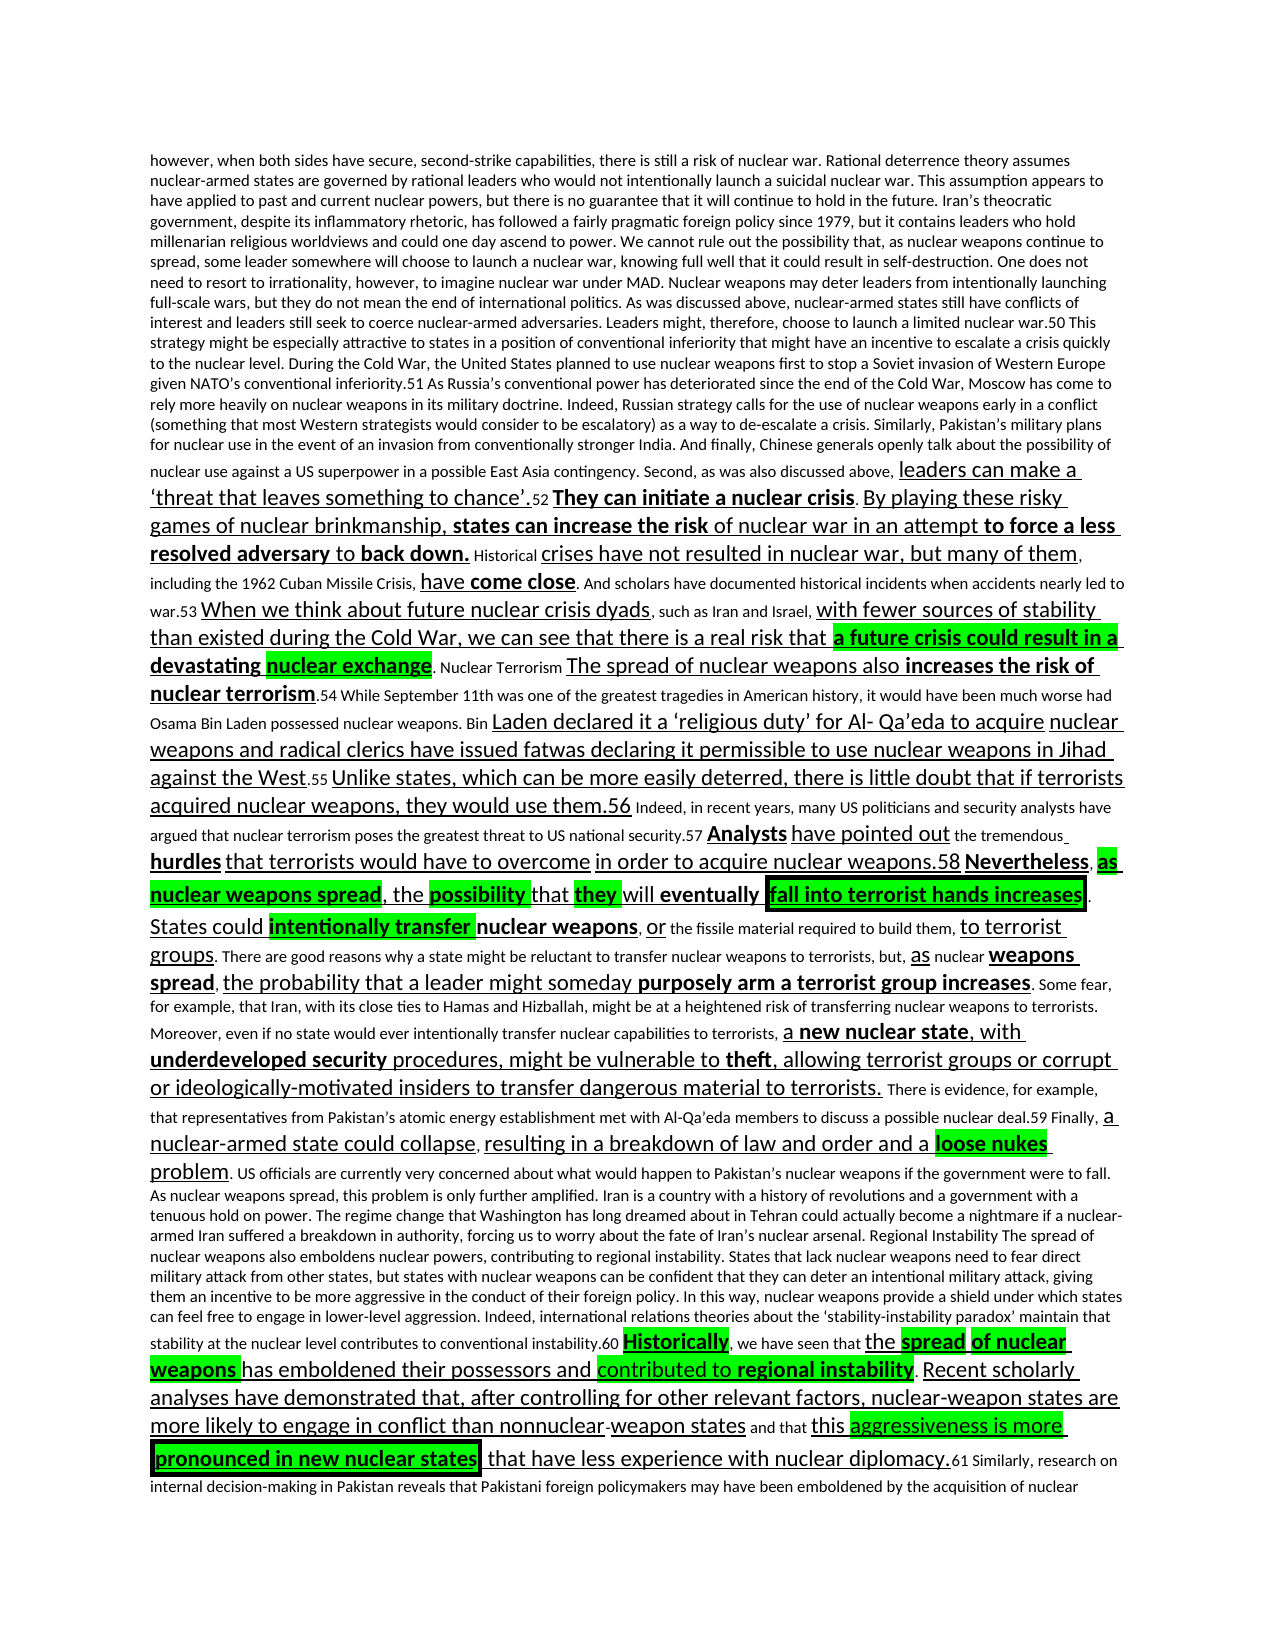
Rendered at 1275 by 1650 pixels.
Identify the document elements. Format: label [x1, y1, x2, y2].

text [150, 150, 1125, 1497]
